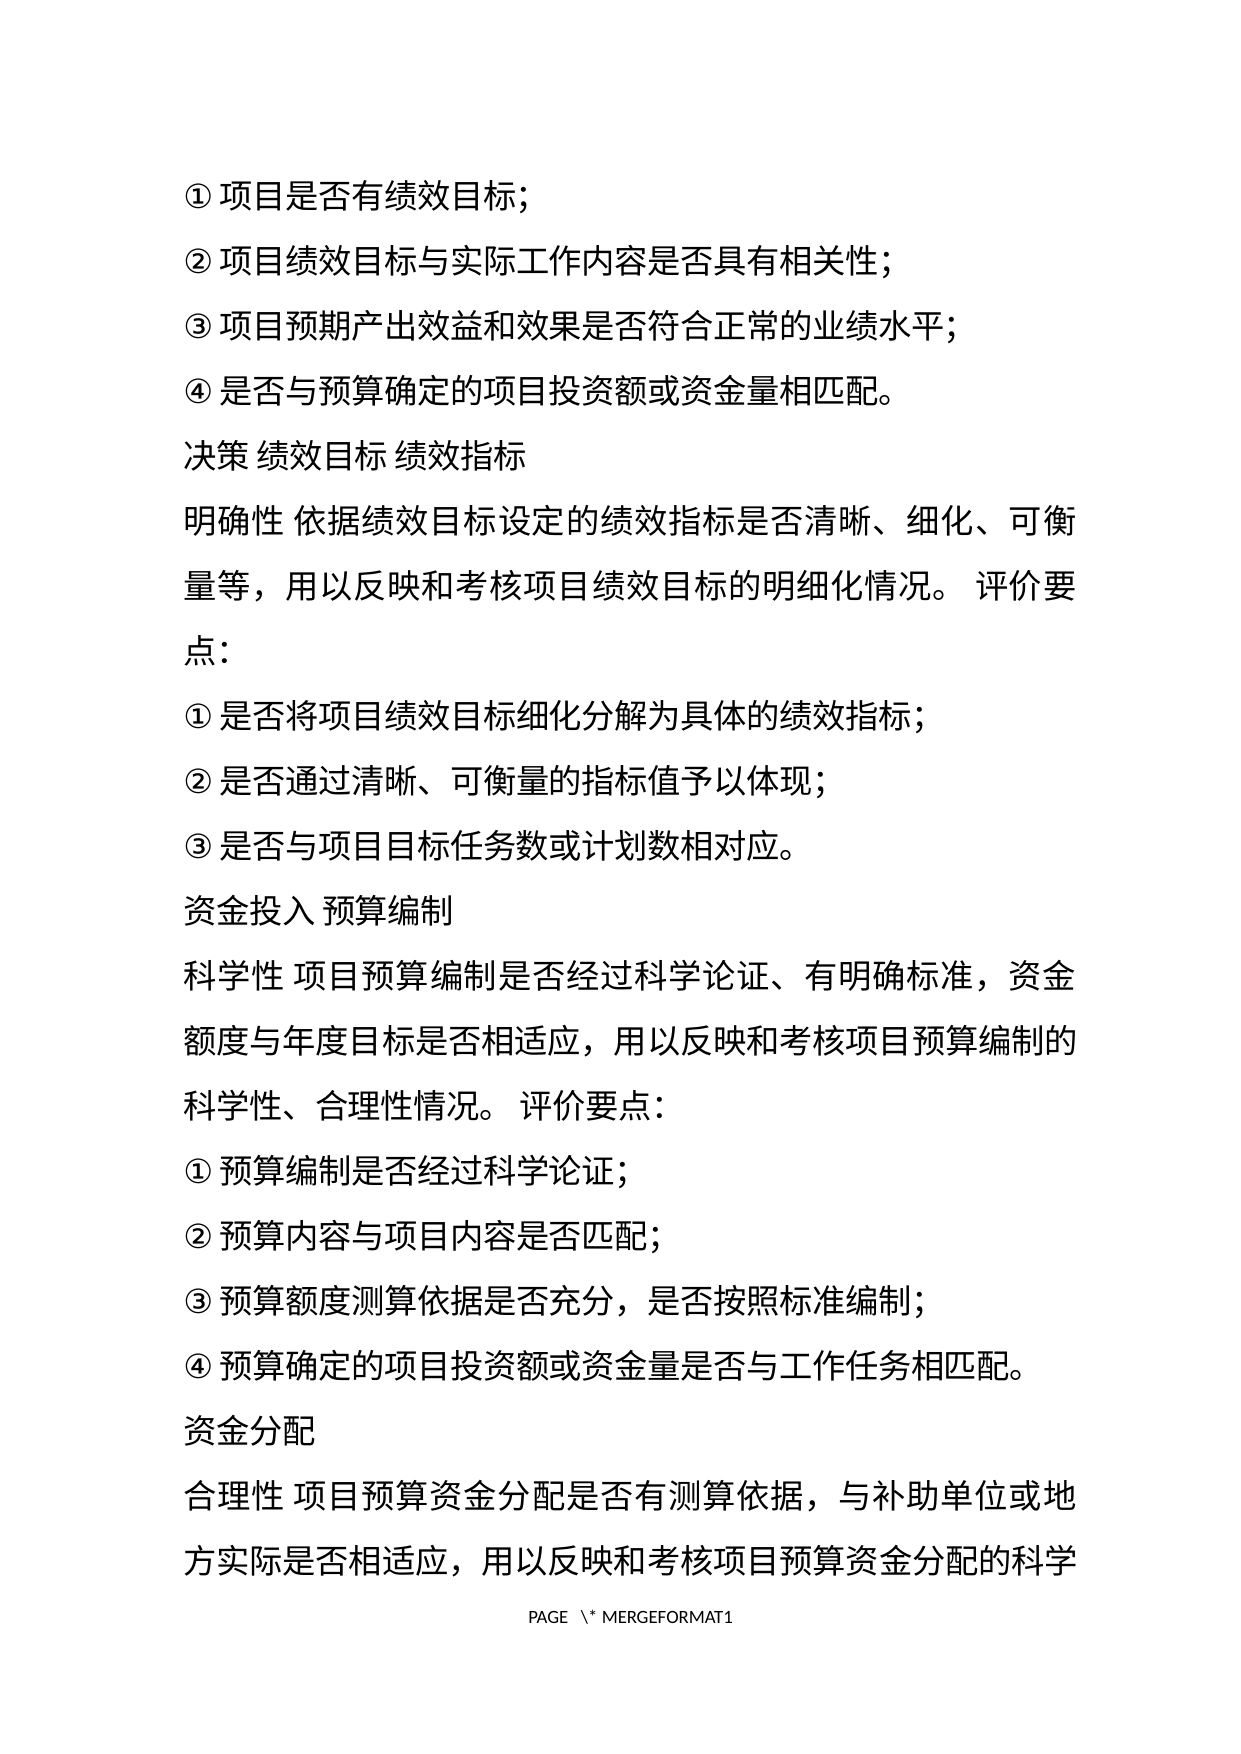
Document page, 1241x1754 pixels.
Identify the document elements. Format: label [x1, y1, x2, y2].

text [183, 162, 1078, 1592]
